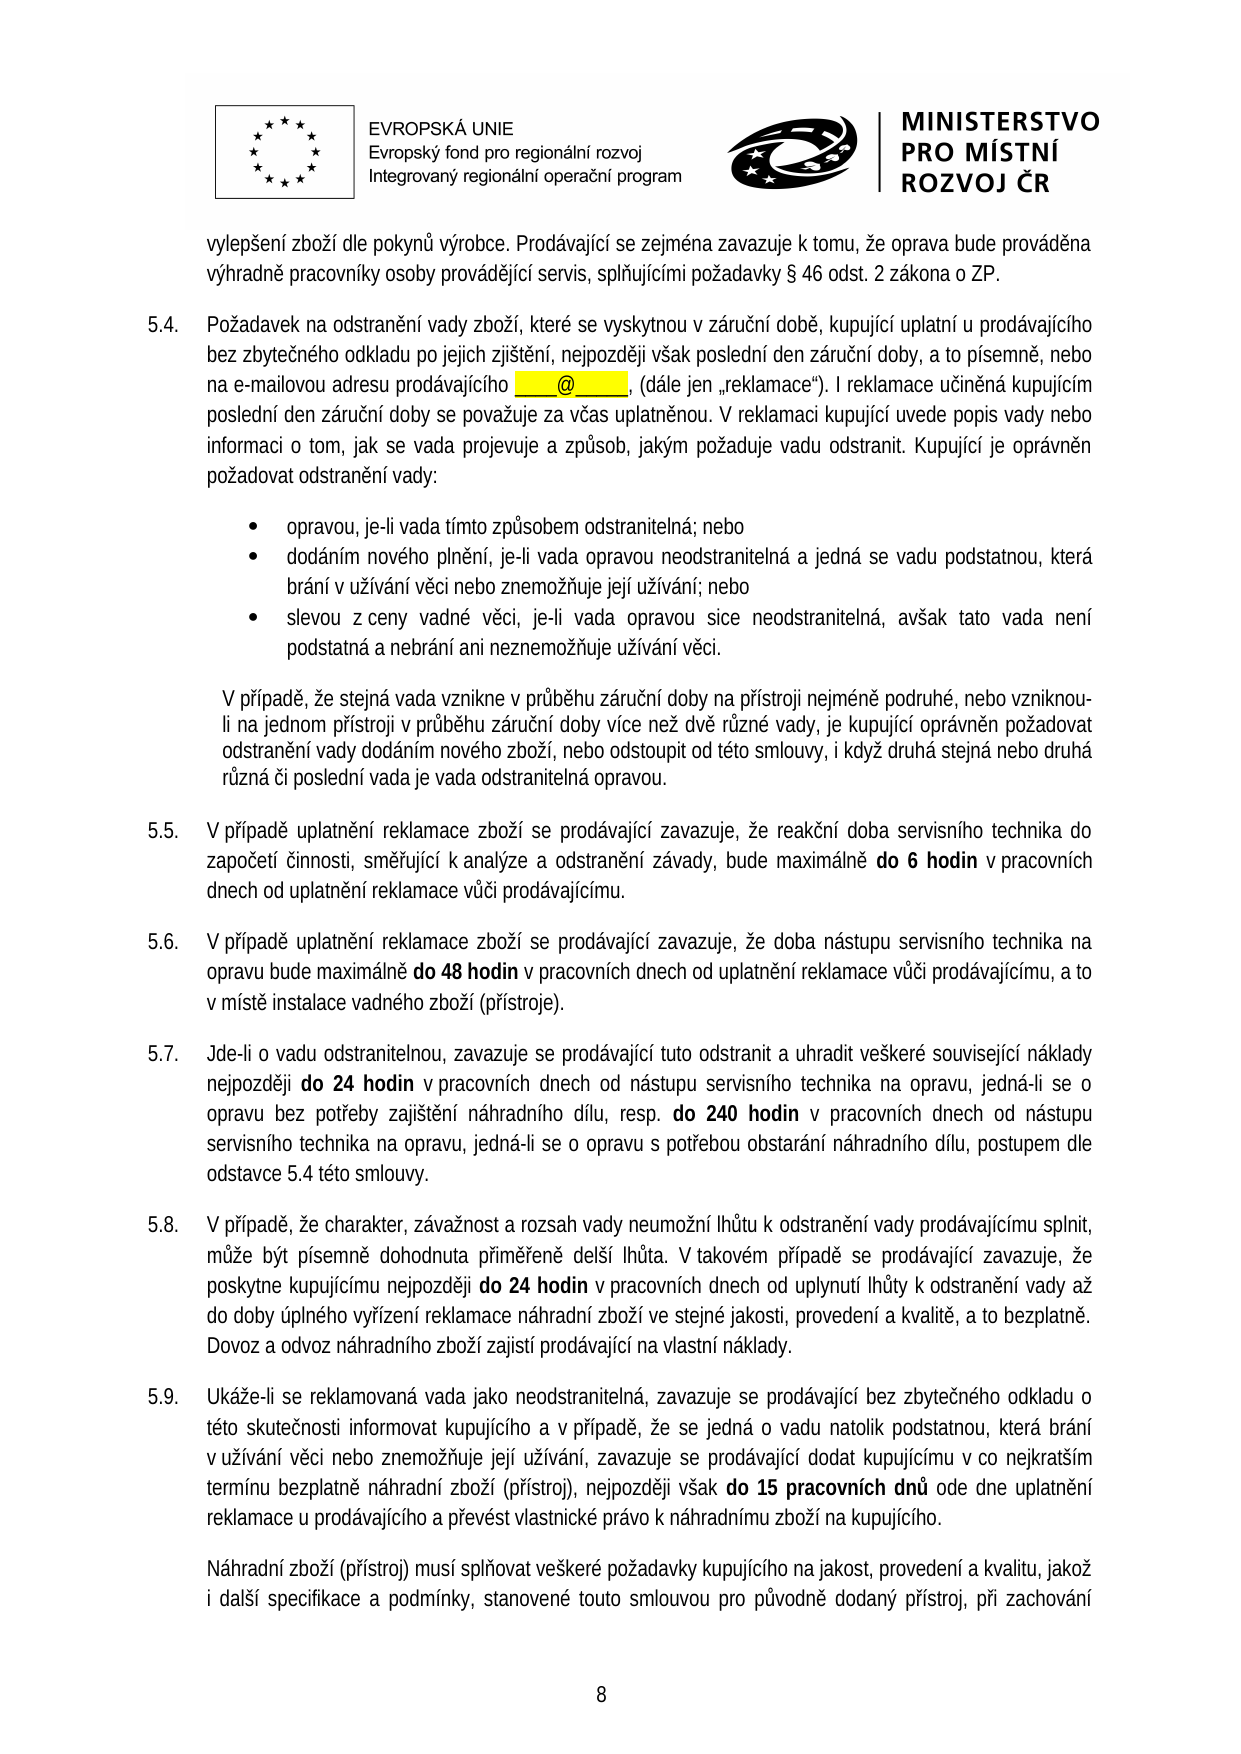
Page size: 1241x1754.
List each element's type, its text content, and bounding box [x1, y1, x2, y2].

text V případě, že stejná vada vznikne v průběhu záruční doby na přístroji nejméně podruhé, nebo vzniknou-li na jednom přístroji v průběhu záruční doby více než dvě různé vady, je kupující oprávněn požadovat odstranění vady dodáním nového zboží, nebo odstoupit od této smlouvy, i když druhá stejná nebo druhá různá či poslední vada je vada odstranitelná opravou. [185, 685, 1093, 790]
list V případě uplatnění reklamace zboží se prodávající zavazuje, že reakční doba servisního technika do započetí činnosti, směřující k analýze a odstranění závady, bude maximálně do 6 hodin v pracovních dnech od uplatnění reklamace vůči prodávajícímu. [148, 817, 1093, 903]
list slevou z ceny vadné věci, je-li vada opravou sice neodstranitelná, avšak tato vada není podstatná a nebrání ani neznemožňuje užívání věci. [249, 603, 1093, 660]
list Jde-li o vadu odstranitelnou, zavazuje se prodávající tuto odstranit a uhradit veškeré související náklady nejpozději do 24 hodin v pracovních dnech od nástupu servisního technika na opravu, jedná-li se o opravu bez potřeby zajištění náhradního dílu, resp. do 240 hodin v pracovních dnech od nástupu servisního technika na opravu, jedná-li se o opravu s potřebou obstarání náhradního dílu, postupem dle odstavce 5.4 této smlouvy. [148, 1039, 1093, 1187]
list V případě uplatnění reklamace zboží se prodávající zavazuje, že doba nástupu servisního technika na opravu bude maximálně do 48 hodin v pracovních dnech od uplatnění reklamace vůči prodávajícímu, a to v místě instalace vadného zboží (přístroje). [148, 928, 1093, 1015]
list Požadavek na odstranění vady zboží, které se vyskytnou v záruční době, kupující uplatní u prodávajícího bez zbytečného odkladu po jejich zjištění, nejpozději však poslední den záruční doby, a to písemně, nebo na e-mailovou adresu prodávajícího ____@_____, (dále jen „reklamace“). I reklamace učiněná kupujícím poslední den záruční doby se považuje za včas uplatněnou. V reklamaci kupující uvede popis vady nebo informaci o tom, jak se vada projevuje a způsob, jakým požaduje vadu odstranit. Kupující je oprávněn požadovat odstranění vady: [148, 311, 1093, 488]
list Ukáže-li se reklamovaná vada jako neodstranitelná, zavazuje se prodávající bez zbytečného odkladu o této skutečnosti informovat kupujícího a v případě, že se jedná o vadu natolik podstatnou, která brání v užívání věci nebo znemožňuje její užívání, zavazuje se prodávající dodat kupujícímu v co nejkratším termínu bezplatně náhradní zboží (přístroj), nejpozději však do 15 pracovních dnů ode dne uplatnění reklamace u prodávajícího a převést vlastnické právo k náhradnímu zboží na kupujícího. [148, 1383, 1093, 1530]
list dodáním nového plnění, je-li vada opravou neodstranitelná a jedná se vadu podstatnou, která brání v užívání věci nebo znemožňuje její užívání; nebo [249, 543, 1093, 600]
list opravou, je-li vada tímto způsobem odstranitelná; nebo [249, 513, 1093, 539]
list V případě, že charakter, závažnost a rozsah vady neumožní lhůtu k odstranění vady prodávajícímu splnit, může být písemně dohodnuta přiměřeně delší lhůta. V takovém případě se prodávající zavazuje, že poskytne kupujícímu nejpozději do 24 hodin v pracovních dnech od uplynutí lhůty k odstranění vady až do doby úplného vyřízení reklamace náhradní zboží ve stejné jakosti, provedení a kvalitě, a to bezplatně. Dovoz a odvoz náhradního zboží zajistí prodávající na vlastní náklady. [148, 1211, 1093, 1358]
picture [184, 73, 1130, 230]
